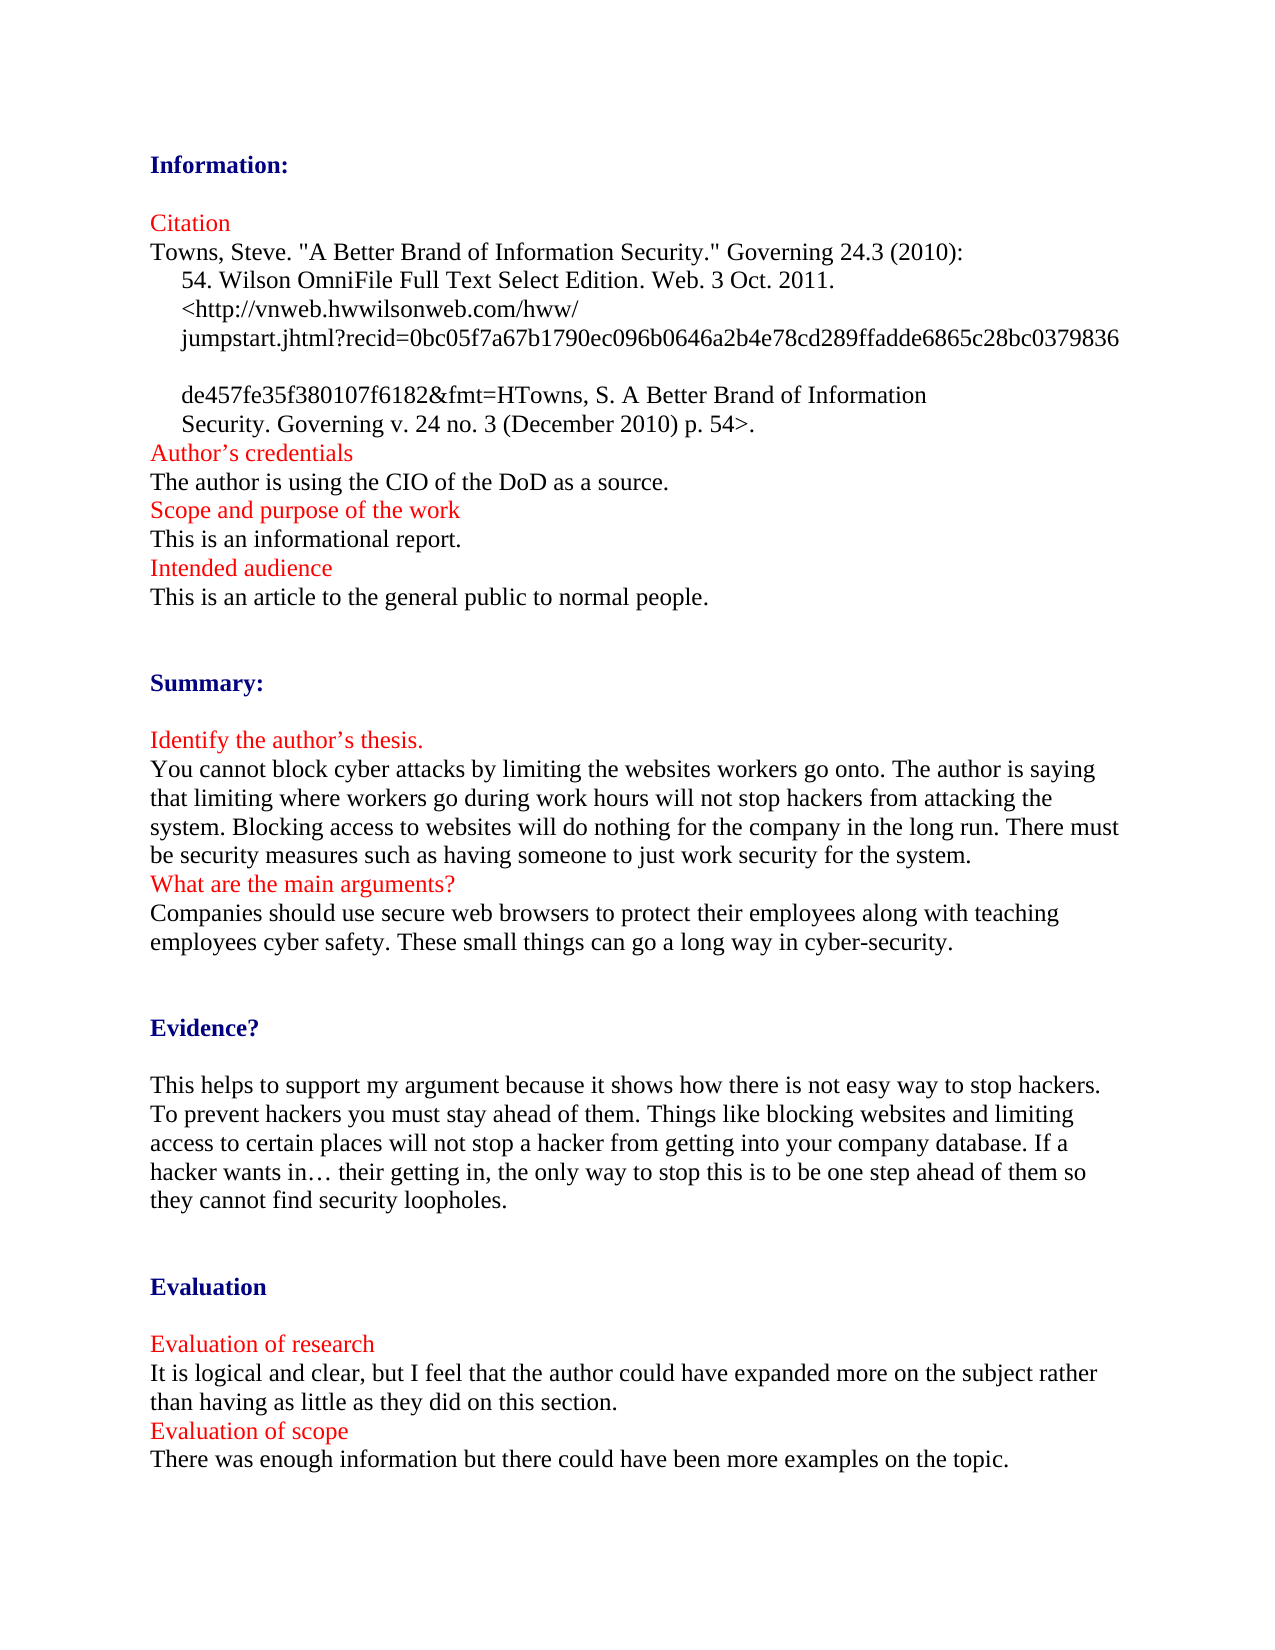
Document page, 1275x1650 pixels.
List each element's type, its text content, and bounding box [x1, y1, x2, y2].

text Identify the author’s thesis. You cannot block cyber attacks by limiting the websites workers go onto. The author is saying that limiting where workers go during work hours will not stop hackers from attacking the system. Blocking access to websites will do nothing for the company in the long run. There must be security measures such as having someone to just work security for the system. What are the main arguments? Companies should use secure web browsers to protect their employees along with teaching employees cyber safety. These small things can go a long way in cyber-security. [150, 726, 1125, 983]
text Citation Towns, Steve. "A Better Brand of Information Security." Governing 24.3 (2010): 54. Wilson OmniFile Full Text Select Edition. Web. 3 Oct. 2011. <http://vnweb.hwwilsonweb.com/hww/ jumpstart.jhtml?recid=0bc05f7a67b1790ec096b0646a2b4e78cd289ffadde6865c28bc0379836 de457fe35f380107f6182&fmt=HTowns, S. A Better Brand of Information Security. Governing v. 24 no. 3 (December 2010) p. 54>. [150, 208, 1125, 438]
text Evaluation [150, 1272, 1125, 1300]
text This helps to support my argument because it shows how there is not easy way to stop hackers. To prevent hackers you must stay ahead of them. Things like blocking websites and limiting access to certain places will not stop a hacker from getting into your company database. If a hacker wants in… their getting in, the only way to stop this is to be one step ahead of them so they cannot find security loopholes. [150, 1071, 1125, 1242]
text Evidence? [150, 1013, 1125, 1041]
text Summary: [150, 668, 1125, 696]
text Author’s credentials The author is using the CIO of the DoD as a source. Scope and purpose of the work This is an informational report. Intended audience This is an article to the general public to normal people. [150, 438, 1125, 638]
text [150, 1329, 1125, 1473]
text Information: [150, 150, 1125, 179]
